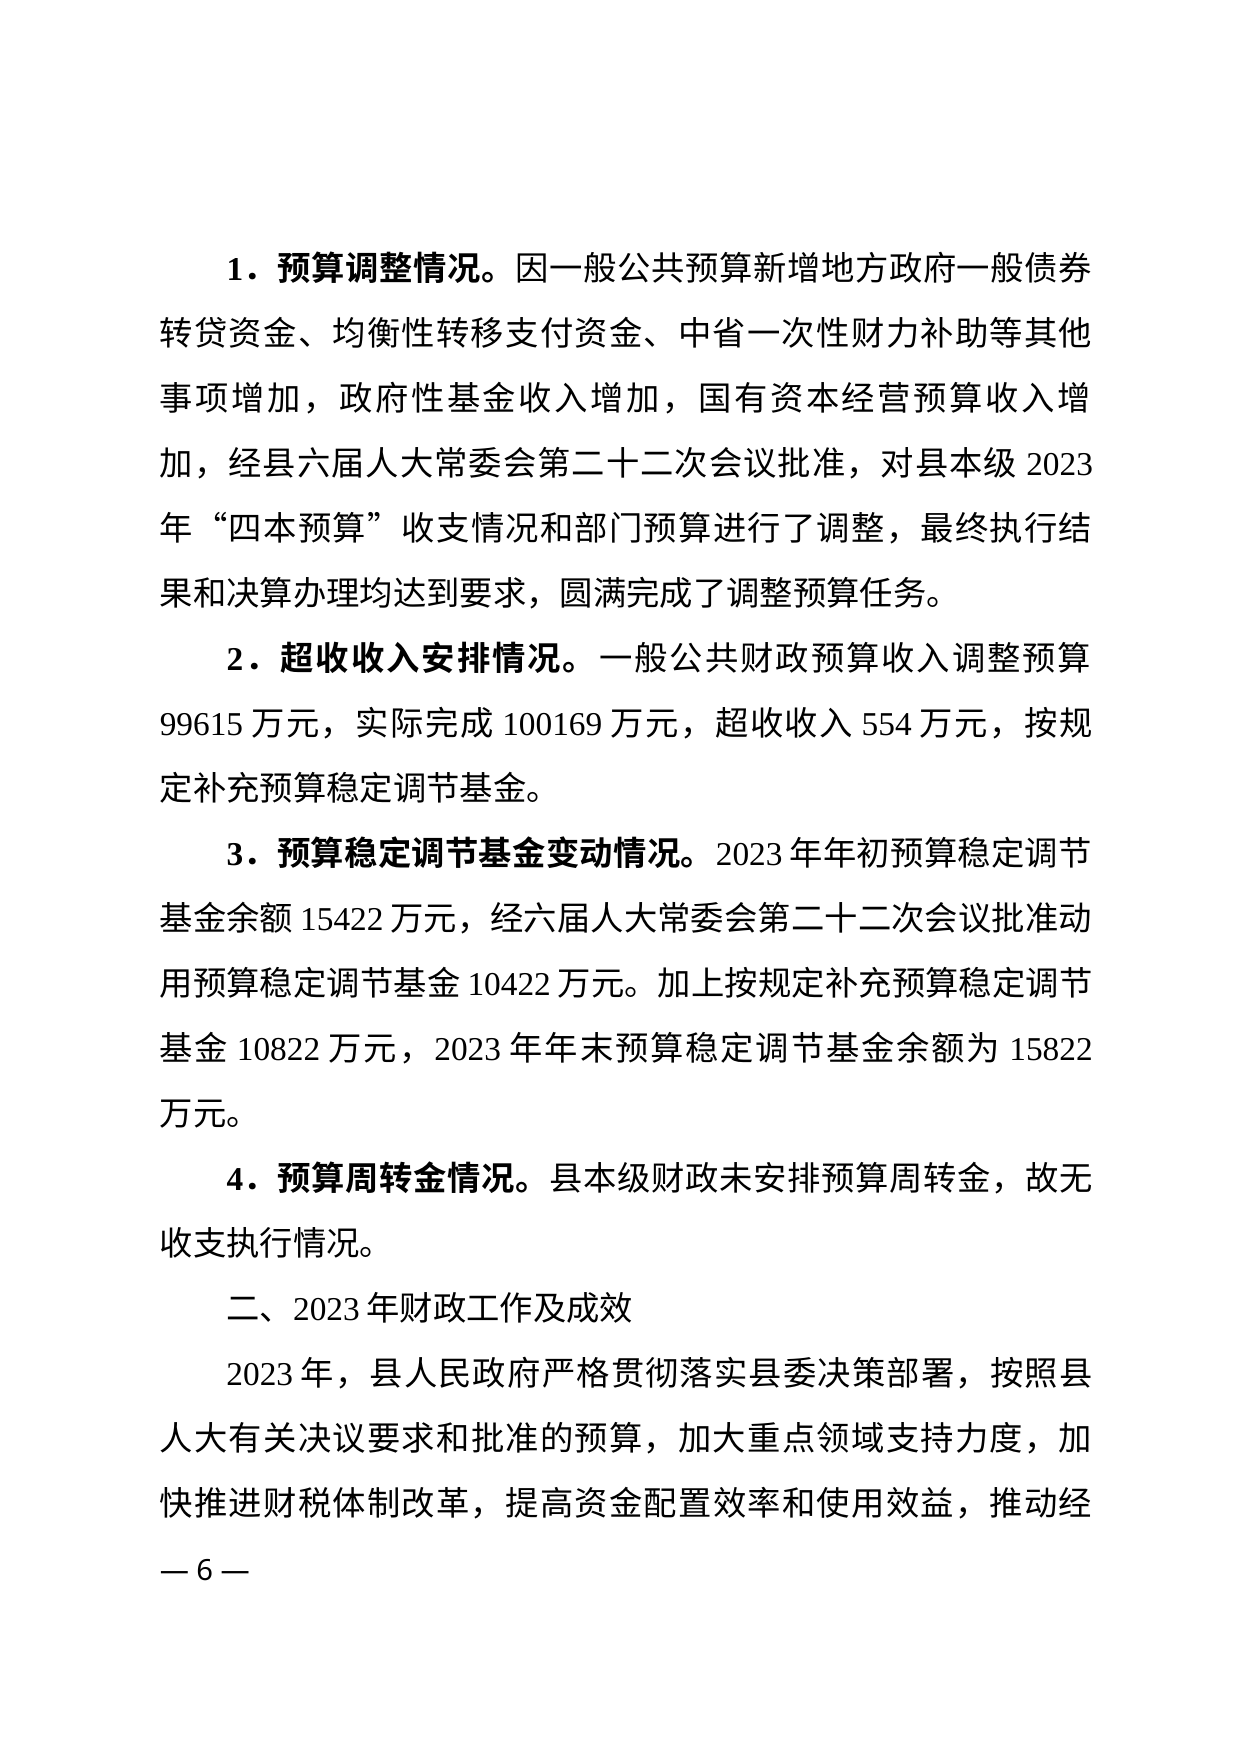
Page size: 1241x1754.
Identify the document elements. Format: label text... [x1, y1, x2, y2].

text 4．预算周转金情况。县本级财政未安排预算周转金，故无收支执行情况。 [159, 1143, 1093, 1273]
text 1．预算调整情况。因一般公共预算新增地方政府一般债券转贷资金、均衡性转移支付资金、中省一次性财力补助等其他事项增加，政府性基金收入增加，国有资本经营预算收入增加，经县六届人大常委会第二十二次会议批准，对县本级2023年“四本预算”收支情况和部门预算进行了调整，最终执行结果和决算办理均达到要求，圆满完成了调整预算任务。 [159, 233, 1093, 623]
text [159, 1338, 1093, 1533]
text 3．预算稳定调节基金变动情况。2023年年初预算稳定调节基金余额15422万元，经六届人大常委会第二十二次会议批准动用预算稳定调节基金10422万元。加上按规定补充预算稳定调节基金10822万元，2023年年末预算稳定调节基金余额为15822万元。 [159, 818, 1093, 1143]
text 2．超收收入安排情况。一般公共财政预算收入调整预算99615万元，实际完成100169万元，超收收入554万元，按规定补充预算稳定调节基金。 [159, 623, 1093, 818]
text 二、2023年财政工作及成效 [159, 1273, 1093, 1338]
